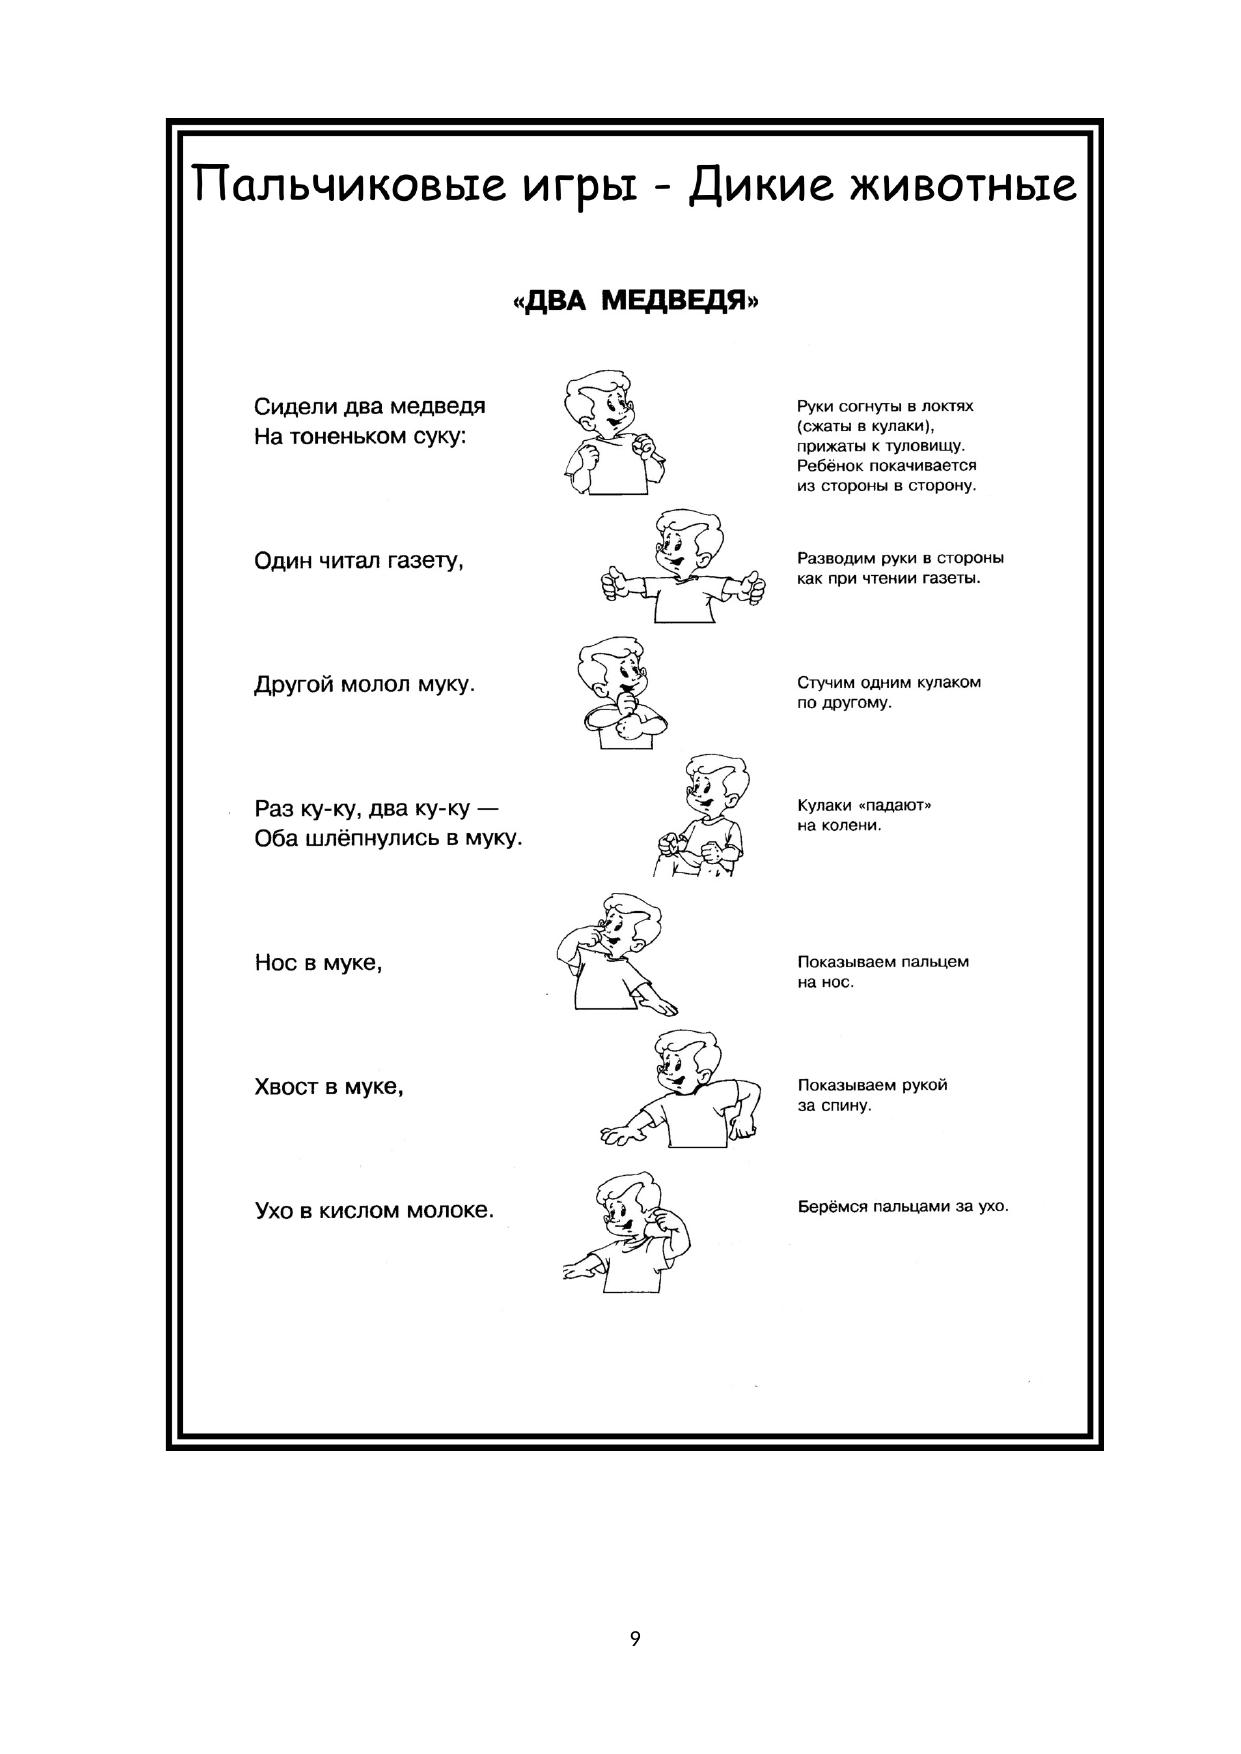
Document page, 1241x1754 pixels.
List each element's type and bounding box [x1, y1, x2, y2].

picture [165, 118, 1104, 1451]
